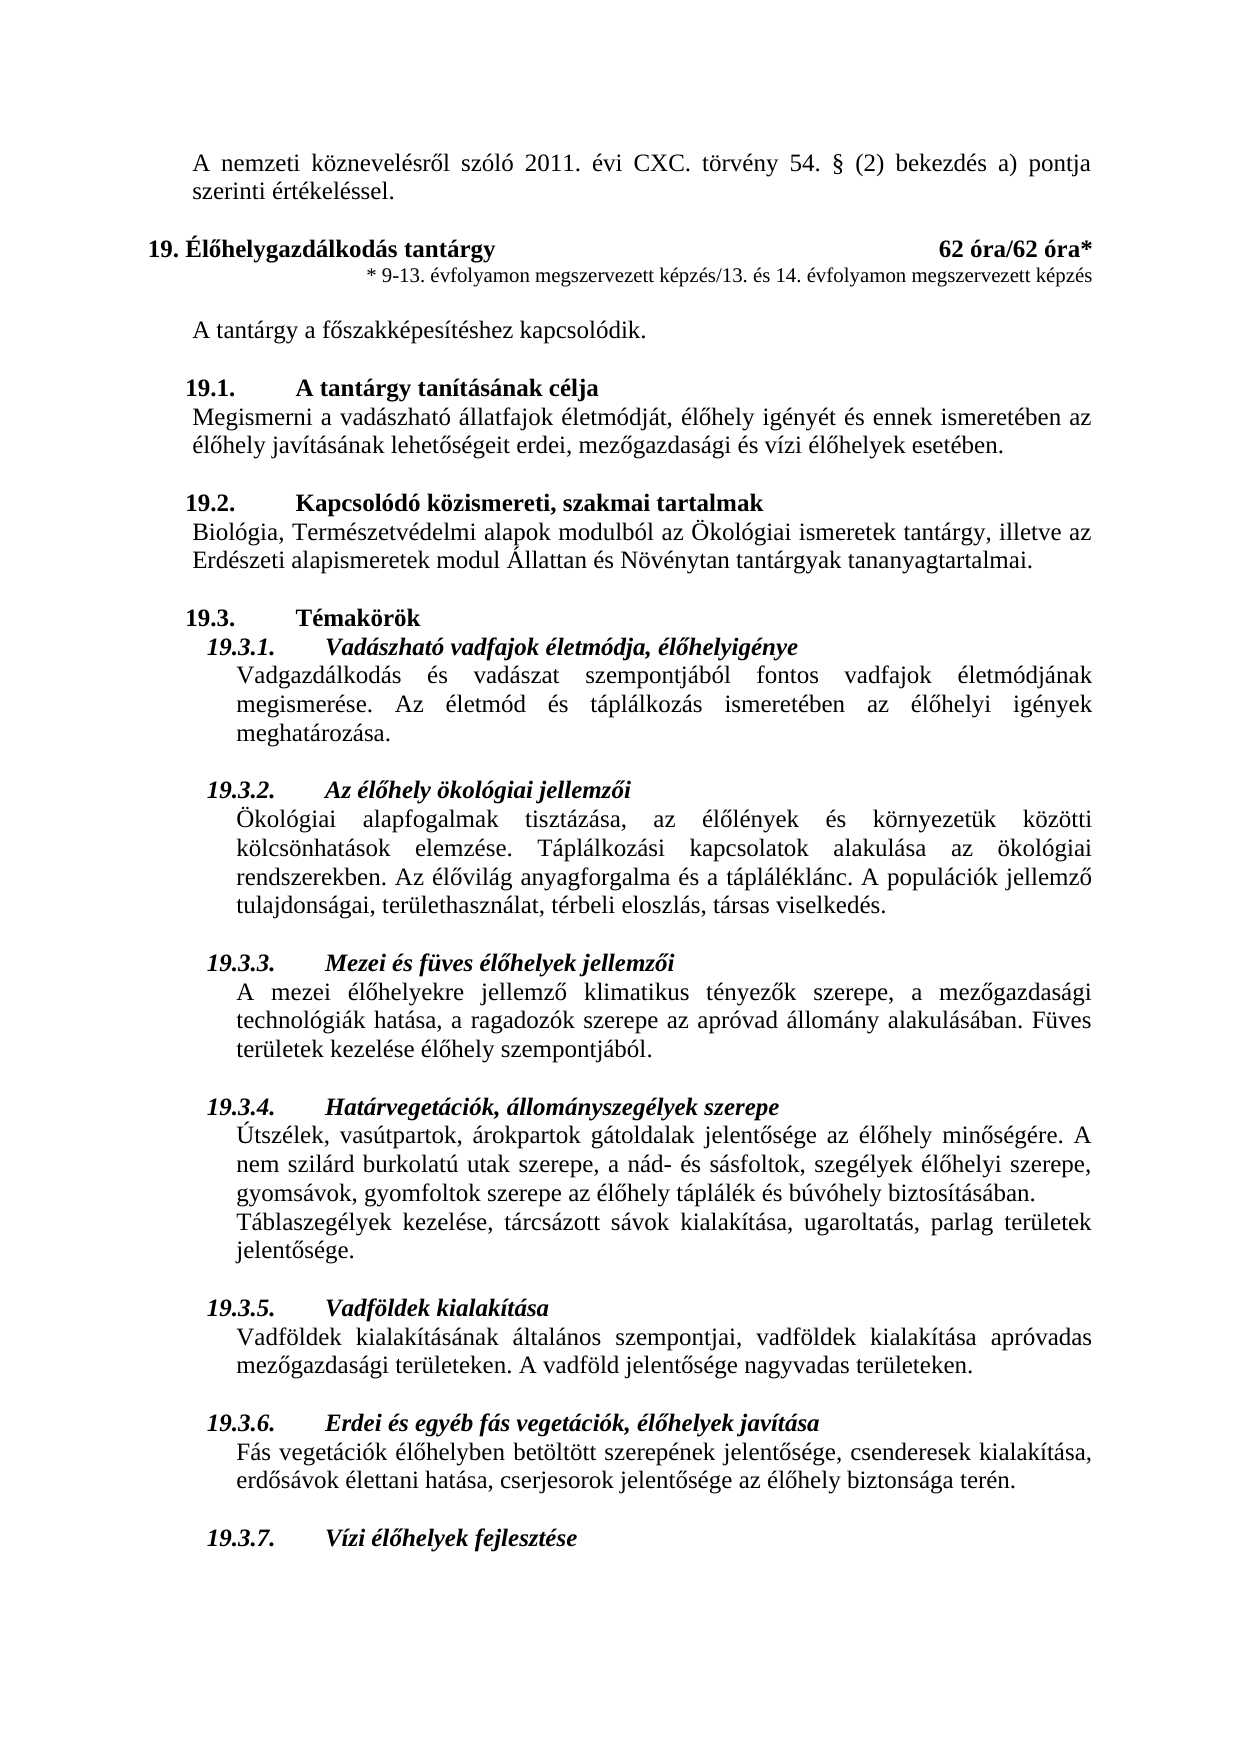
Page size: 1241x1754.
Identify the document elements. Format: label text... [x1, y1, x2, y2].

list Erdei és egyéb fás vegetációk, élőhelyek javítása [207, 1408, 1093, 1437]
list Mezei és füves élőhelyek jellemzői [207, 948, 1093, 977]
text Útszélek, vasútpartok, árokpartok gátoldalak jelentősége az élőhely minőségére. A nem szilárd burkolatú utak szerepe, a nád- és sásfoltok, szegélyek élőhelyi szerepe, gyomsávok, gyomfoltok szerepe az élőhely táplálék és búvóhely biztosításában. [236, 1120, 1093, 1207]
list Vadászható vadfajok életmódja, élőhelyigénye [207, 632, 1093, 660]
list Témakörök [185, 603, 1093, 632]
list A tantárgy tanításának célja [185, 373, 1093, 402]
list Az élőhely ökológiai jellemzői [207, 775, 1093, 804]
text Vadföldek kialakításának általános szempontjai, vadföldek kialakítása apróvadas mezőgazdasági területeken. A vadföld jelentősége nagyvadas területeken. [236, 1322, 1093, 1379]
text Vadgazdálkodás és vadászat szempontjából fontos vadfajok életmódjának megismerése. Az életmód és táplálkozás ismeretében az élőhelyi igények meghatározása. [236, 660, 1093, 747]
text A tantárgy a főszakképesítéshez kapcsolódik. [192, 315, 1093, 344]
text A nemzeti köznevelésről szóló 2011. évi CXC. törvény 54. § (2) bekezdés a) pontja szerinti értékeléssel. [192, 148, 1093, 205]
list Vadföldek kialakítása [207, 1293, 1093, 1322]
list Élőhelygazdálkodás tantárgy 62 óra/62 óra* [148, 234, 1093, 263]
text * 9-13. évfolyamon megszervezett képzés/13. és 14. évfolyamon megszervezett képzés [148, 263, 1093, 287]
text Ökológiai alapfogalmak tisztázása, az élőlények és környezetük közötti kölcsönhatások elemzése. Táplálkozási kapcsolatok alakulása az ökológiai rendszerekben. Az élővilág anyagforgalma és a tápláléklánc. A populációk jellemző tulajdonságai, területhasználat, térbeli eloszlás, társas viselkedés. [236, 804, 1093, 919]
text A mezei élőhelyekre jellemző klimatikus tényezők szerepe, a mezőgazdasági technológiák hatása, a ragadozók szerepe az apróvad állomány alakulásában. Füves területek kezelése élőhely szempontjából. [236, 977, 1093, 1063]
list Vízi élőhelyek fejlesztése [207, 1523, 1093, 1552]
text Fás vegetációk élőhelyben betöltött szerepének jelentősége, csenderesek kialakítása, erdősávok élettani hatása, cserjesorok jelentősége az élőhely biztonsága terén. [236, 1437, 1093, 1494]
text Biológia, Természetvédelmi alapok modulból az Ökológiai ismeretek tantárgy, illetve az Erdészeti alapismeretek modul Állattan és Növénytan tantárgyak tananyagtartalmai. [192, 517, 1093, 574]
text Táblaszegélyek kezelése, tárcsázott sávok kialakítása, ugaroltatás, parlag területek jelentősége. [236, 1207, 1093, 1264]
list Határvegetációk, állományszegélyek szerepe [207, 1092, 1093, 1120]
list Kapcsolódó közismereti, szakmai tartalmak [185, 488, 1093, 517]
text Megismerni a vadászható állatfajok életmódját, élőhely igényét és ennek ismeretében az élőhely javításának lehetőségeit erdei, mezőgazdasági és vízi élőhelyek esetében. [192, 402, 1093, 459]
